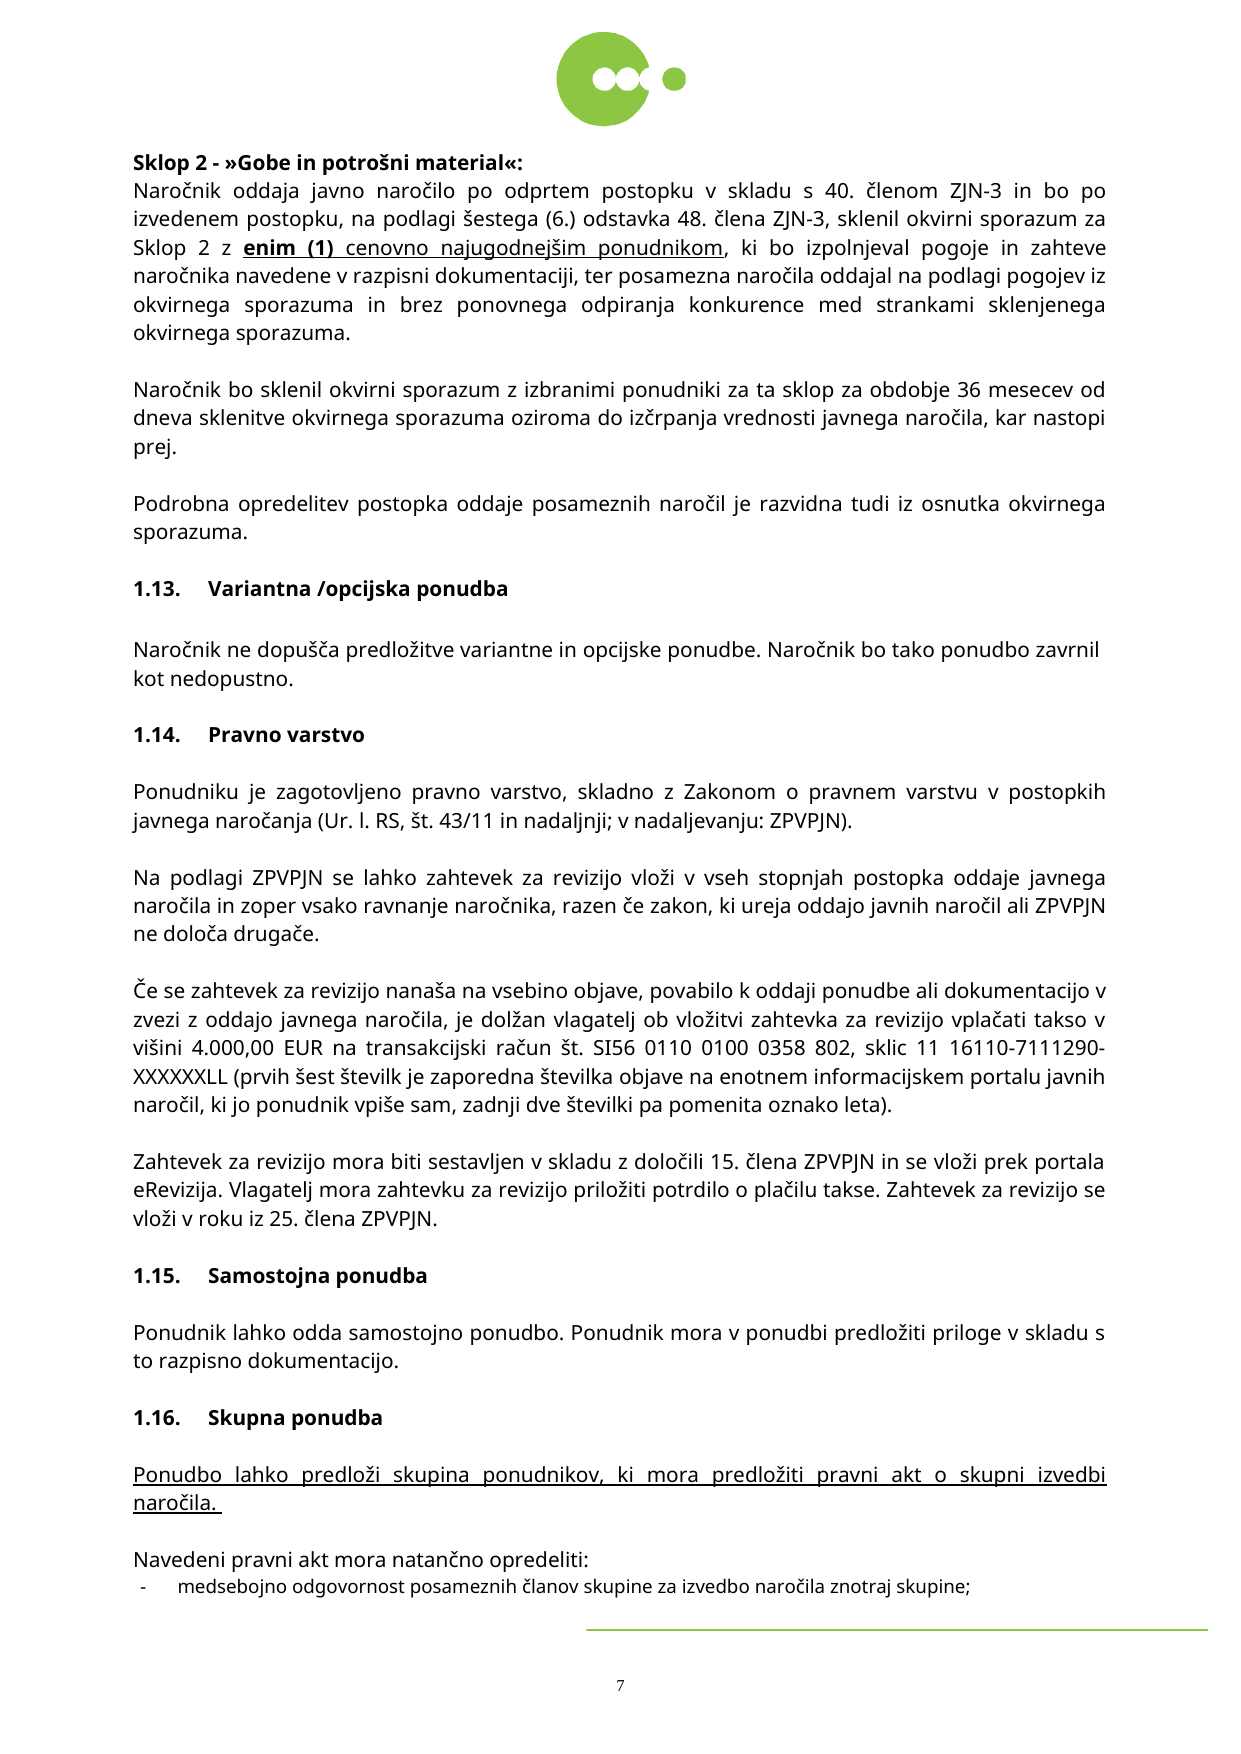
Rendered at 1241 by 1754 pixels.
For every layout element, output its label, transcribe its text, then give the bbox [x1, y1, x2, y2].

list Pravno varstvo [133, 721, 1107, 749]
text Navedeni pravni akt mora natančno opredeliti: [133, 1545, 1107, 1574]
text Zahtevek za revizijo mora biti sestavljen v skladu z določili 15. člena ZPVPJN in se vloži prek portala eRevizija. Vlagatelj mora zahtevku za revizijo priložiti potrdilo o plačilu takse. Zahtevek za revizijo se vloži v roku iz 25. člena ZPVPJN. [133, 1147, 1107, 1232]
text Ponudniku je zagotovljeno pravno varstvo, skladno z Zakonom o pravnem varstvu v postopkih javnega naročanja (Ur. l. RS, št. 43/11 in nadaljnji; v nadaljevanju: ZPVPJN). [133, 777, 1107, 834]
text Naročnik ne dopušča predložitve variantne in opcijske ponudbe. Naročnik bo tako ponudbo zavrnil kot nedopustno. [133, 635, 1101, 692]
text Naročnik oddaja javno naročilo po odprtem postopku v skladu s 40. členom ZJN-3 in bo po izvedenem postopku, na podlagi šestega (6.) odstavka 48. člena ZJN-3, sklenil okvirni sporazum za Sklop 2 z enim (1) cenovno najugodnejšim ponudnikom, ki bo izpolnjeval pogoje in zahteve naročnika navedene v razpisni dokumentaciji, ter posamezna naročila oddajal na podlagi pogojev iz okvirnega sporazuma in brez ponovnega odpiranja konkurence med strankami sklenjenega okvirnega sporazuma. [133, 176, 1107, 347]
text Podrobna opredelitev postopka oddaje posameznih naročil je razvidna tudi iz osnutka okvirnega sporazuma. [133, 489, 1107, 546]
list Variantna /opcijska ponudba [133, 574, 1107, 603]
text Ponudbo lahko predloži skupina ponudnikov, ki mora predložiti pravni akt o skupni izvedbi naročila. [133, 1486, 1107, 1517]
list medsebojno odgovornost posameznih članov skupine za izvedbo naročila znotraj skupine; [140, 1574, 1107, 1599]
text Na podlagi ZPVPJN se lahko zahtevek za revizijo vloži v vseh stopnjah postopka oddaje javnega naročila in zoper vsako ravnanje naročnika, razen če zakon, ki ureja oddajo javnih naročil ali ZPVPJN ne določa drugače. [133, 863, 1107, 948]
text Sklop 2 - »Gobe in potrošni material«: [133, 148, 1107, 176]
list Samostojna ponudba [133, 1261, 1107, 1289]
list Skupna ponudba [133, 1403, 1107, 1431]
text Ponudbo lahko predloži skupina ponudnikov, ki mora predložiti pravni akt o skupni izvedbi naročila. [133, 1460, 1107, 1484]
text Če se zahtevek za revizijo nanaša na vsebino objave, povabilo k oddaji ponudbe ali dokumentacijo v zvezi z oddajo javnega naročila, je dolžan vlagatelj ob vložitvi zahtevka za revizijo vplačati takso v višini 4.000,00 EUR na transakcijski račun št. SI56 0110 0100 0358 802, sklic 11 16110-7111290-XXXXXXLL (prvih šest številk je zaporedna številka objave na enotnem informacijskem portalu javnih naročil, ki jo ponudnik vpiše sam, zadnji dve številki pa pomenita oznako leta). [133, 976, 1107, 1119]
text Ponudnik lahko odda samostojno ponudbo. Ponudnik mora v ponudbi predložiti priloge v skladu s to razpisno dokumentacijo. [133, 1318, 1107, 1374]
